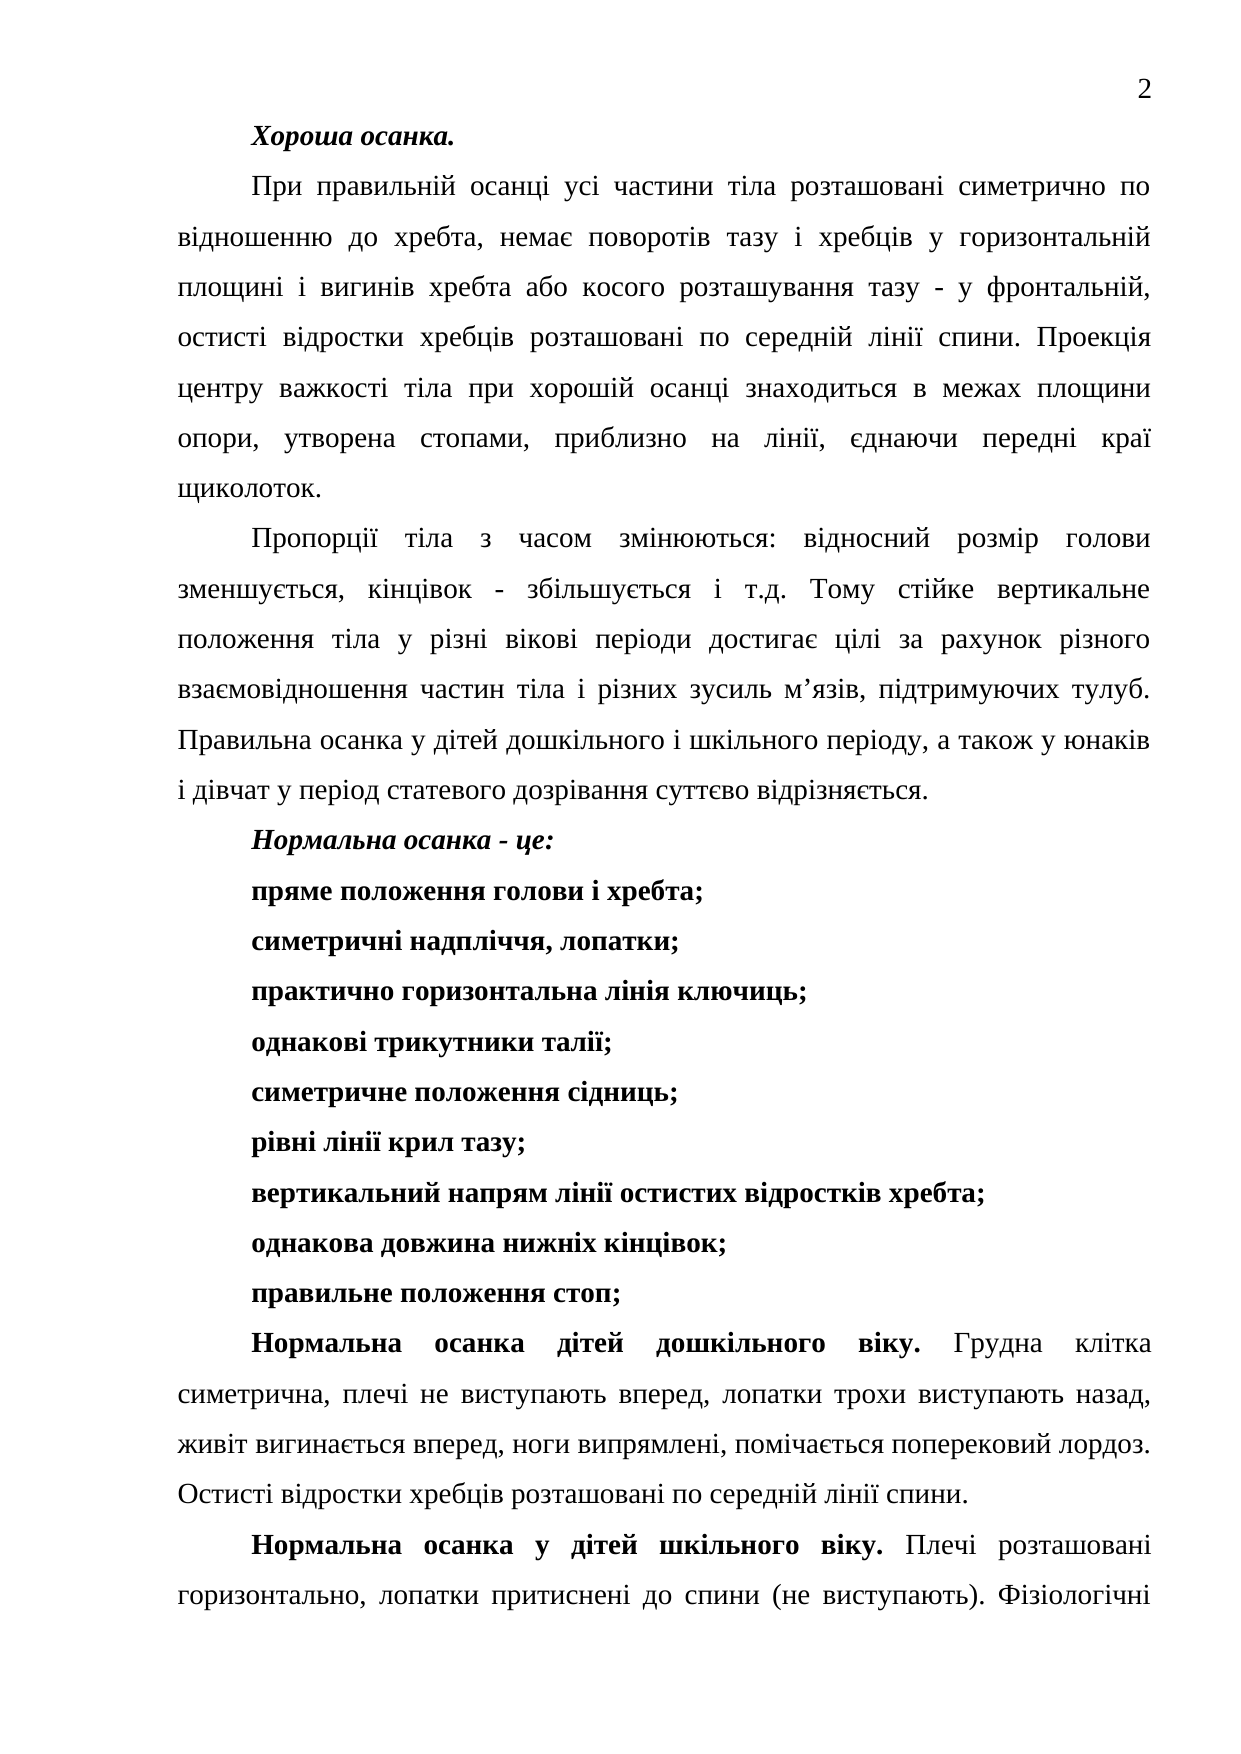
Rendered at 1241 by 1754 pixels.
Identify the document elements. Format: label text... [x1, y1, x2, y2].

text практично горизонтальна лінія ключиць; [177, 973, 1152, 1007]
text правильне положення стоп; [177, 1275, 1152, 1309]
text симетричні надпліччя, лопатки; [177, 923, 1152, 957]
text Хороша осанка. [177, 118, 1152, 152]
text однакові трикутники талії; [177, 1024, 1152, 1057]
text пряме положення голови і хребта; [177, 873, 1152, 906]
text При правильній осанці усі частини тіла розташовані симетрично по відношенню до хребта, немає поворотів тазу і хребців у горизонтальній площині і вигинів хребта або косого розташування тазу - у фронтальній, остисті відростки хребців розташовані по середній лінії спини. Проекція центру важкості тіла при хорошій осанці знаходиться в межах площини опори, утворена стопами, приблизно на лінії, єднаючи передні краї щиколоток. [177, 168, 1152, 504]
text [177, 1527, 1152, 1611]
text симетричне положення сідниць; [177, 1074, 1152, 1108]
text однакова довжина нижніх кінцівок; [177, 1225, 1152, 1258]
text Нормальна осанка дітей дошкільного віку. Грудна клітка симетрична, плечі не виступають вперед, лопатки трохи виступають назад, живіт вигинається вперед, ноги випрямлені, помічається поперековий лордоз. Остисті відростки хребців розташовані по середній лінії спини. [177, 1326, 1152, 1510]
text рівні лінії крил тазу; [177, 1124, 1152, 1158]
text Пропорції тіла з часом змінюються: відносний розмір голови зменшується, кінцівок - збільшується і т.д. Тому стійке вертикальне положення тіла у різні вікові періоди достигає цілі за рахунок різного взаємовідношення частин тіла і різних зусиль м’язів, підтримуючих тулуб. Правильна осанка у дітей дошкільного і шкільного періоду, а також у юнаків і дівчат у період статевого дозрівання суттєво відрізняється. [177, 521, 1152, 806]
text вертикальний напрям лінії остистих відростків хребта; [177, 1175, 1152, 1208]
text Нормальна осанка - це: [177, 822, 1152, 856]
